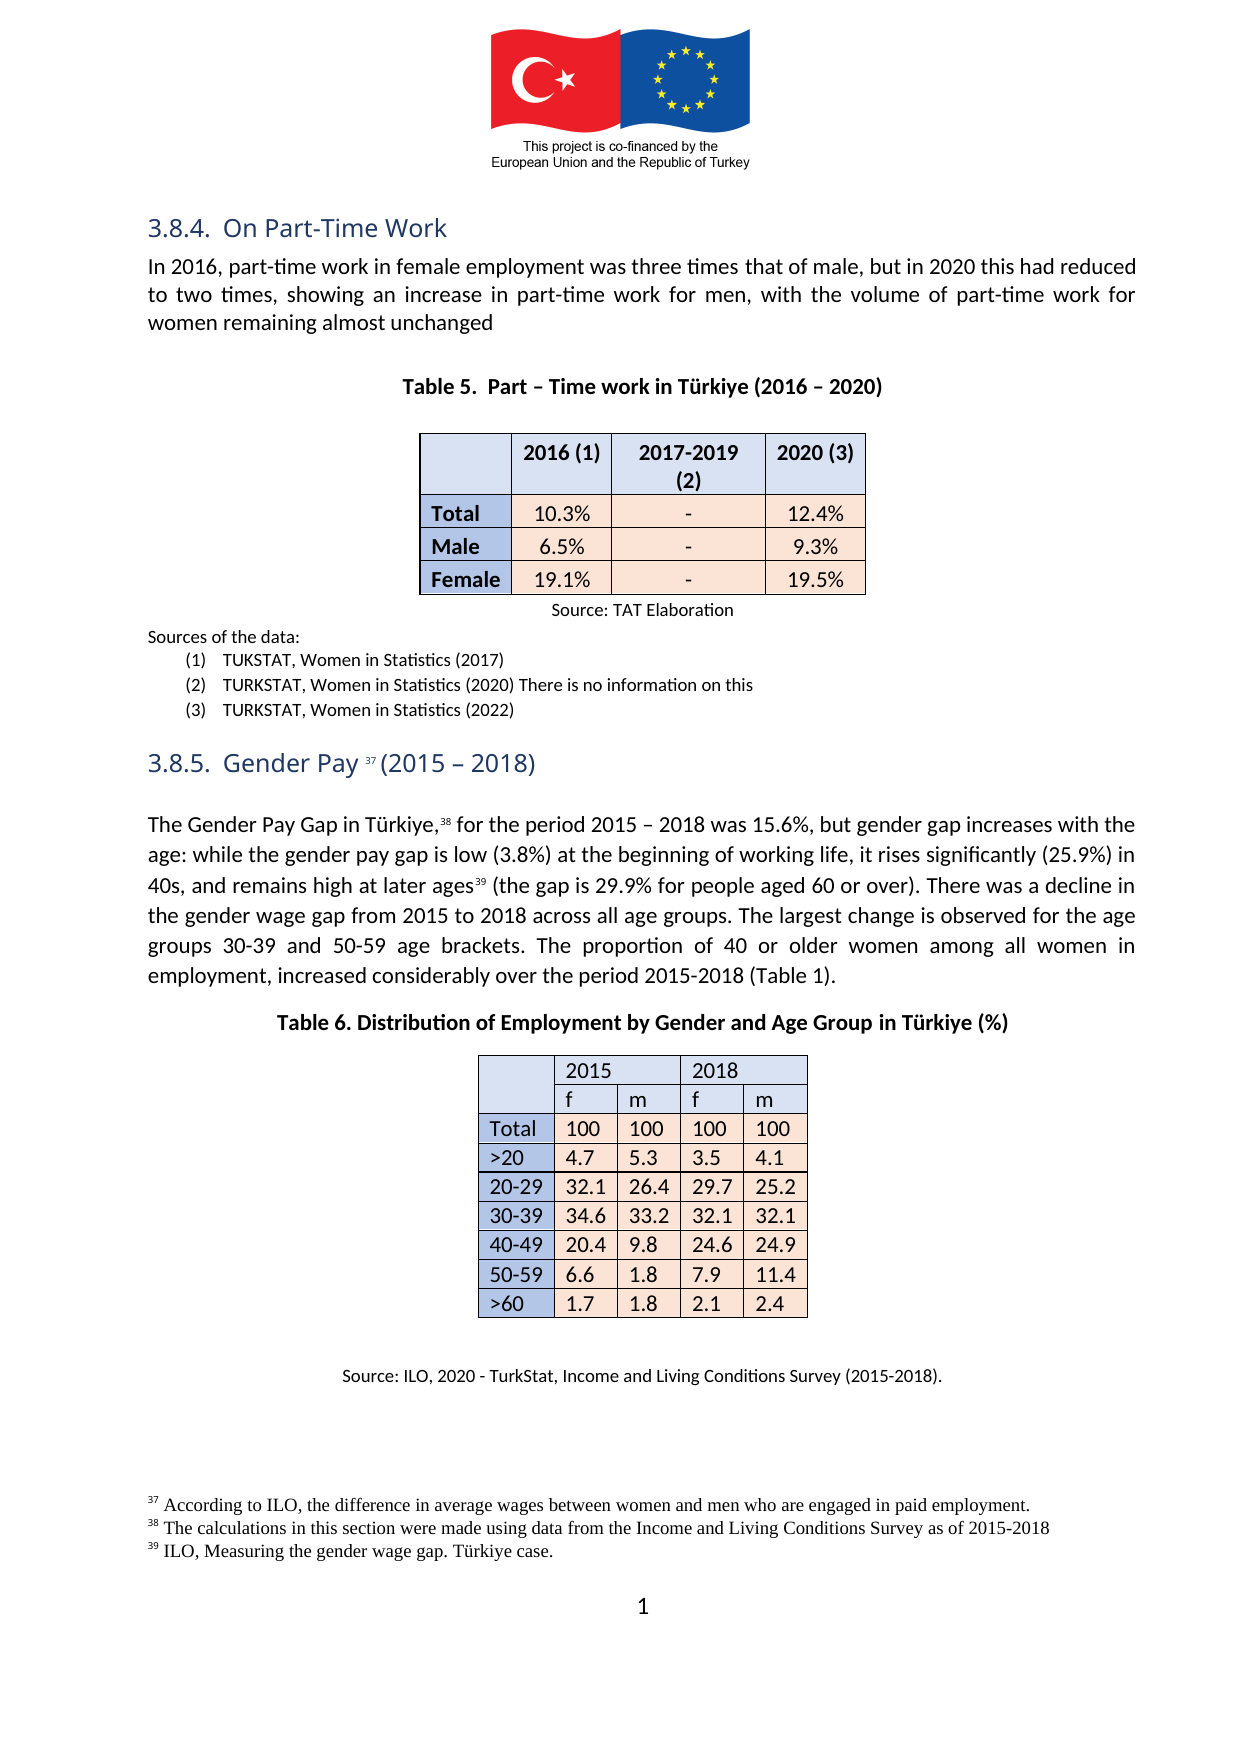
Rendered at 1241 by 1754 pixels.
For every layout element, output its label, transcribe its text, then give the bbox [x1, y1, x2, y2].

table_cell 20.4 [555, 1231, 617, 1259]
table_cell 30-39 [479, 1202, 554, 1229]
table_cell 34.6 [555, 1202, 617, 1229]
list TURKSTAT, Women in Statistics (2020) There is no information on this [185, 673, 1138, 696]
table_cell 100 [681, 1114, 743, 1142]
table_cell 24.6 [681, 1231, 743, 1259]
table_cell 6.5% [512, 528, 611, 560]
table_cell 100 [618, 1114, 680, 1142]
table_header 2016 (1) [512, 434, 611, 494]
table_cell 9.3% [766, 528, 865, 560]
table_cell f [555, 1085, 617, 1113]
table_cell Total [421, 495, 511, 527]
table_cell 2.4 [744, 1289, 807, 1317]
table_cell 4.7 [555, 1144, 617, 1171]
table_cell 12.4% [766, 495, 865, 527]
table_cell - [612, 528, 765, 560]
table_cell f [681, 1085, 743, 1113]
table_cell 2.1 [681, 1289, 743, 1317]
list TUKSTAT, Women in Statistics (2017) [185, 649, 1138, 672]
text Source: TAT Elaboration [148, 599, 1138, 622]
table_header 2017-2019 (2) [612, 434, 765, 494]
text Source: ILO, 2020 - TurkStat, Income and Living Conditions Survey (2015-2018). [148, 1365, 1138, 1388]
table_cell 100 [744, 1114, 807, 1142]
table_cell 32.1 [744, 1202, 807, 1229]
table_cell 40-49 [479, 1231, 554, 1259]
table_cell >20 [479, 1144, 554, 1171]
table_cell 4.1 [744, 1144, 807, 1171]
table_cell 5.3 [618, 1144, 680, 1171]
table_cell 33.2 [618, 1202, 680, 1229]
table_cell 3.5 [681, 1144, 743, 1171]
picture [88, 0, 1152, 207]
table_cell 1.8 [618, 1289, 680, 1317]
table_cell 9.8 [618, 1231, 680, 1259]
table_cell 24.9 [744, 1231, 807, 1259]
table_cell Total [479, 1114, 554, 1142]
table_header [421, 434, 511, 494]
table_cell 26.4 [618, 1173, 680, 1201]
table_cell 7.9 [681, 1260, 743, 1288]
text Sources of the data: [148, 626, 1138, 649]
text Table 5. Part – Time work in Türkiye (2016 – 2020) [148, 372, 1138, 400]
table_cell 100 [555, 1114, 617, 1142]
list On Part-Time Work [148, 211, 1138, 245]
table_cell 19.5% [766, 561, 865, 593]
table_cell Female [421, 561, 511, 593]
text The Gender Pay Gap in Türkiye, for the period 2015 – 2018 was 15.6%, but gender gap increases with the age: while the gender pay gap is low (3.8%) at the beginning of working life, it rises significantly (25.9%) in 40s, and remains high at later ages (the gap is 29.9% for people aged 60 or over). There was a decline in the gender wage gap from 2015 to 2018 across all age groups. The largest change is observed for the age groups 30-39 and 50-59 age brackets. The proportion of 40 or older women among all women in employment, increased considerably over the period 2015-2018 (Table 1). [148, 810, 1138, 989]
table_cell 20-29 [479, 1173, 554, 1201]
table_cell >60 [479, 1289, 554, 1317]
table_header [479, 1056, 554, 1113]
table_cell 1.7 [555, 1289, 617, 1317]
table_cell - [612, 561, 765, 593]
table_header 2018 [681, 1056, 807, 1084]
table_cell Male [421, 528, 511, 560]
table_cell m [744, 1085, 807, 1113]
table_cell 50-59 [479, 1260, 554, 1288]
table_cell 32.1 [681, 1202, 743, 1229]
text Table 6. Distribution of Employment by Gender and Age Group in Türkiye (%) [148, 1008, 1138, 1036]
table_cell 25.2 [744, 1173, 807, 1201]
table_cell 6.6 [555, 1260, 617, 1288]
table_cell m [618, 1085, 680, 1113]
table_cell 11.4 [744, 1260, 807, 1288]
table_header 2020 (3) [766, 434, 865, 494]
text In 2016, part-time work in female employment was three times that of male, but in 2020 this had reduced to two times, showing an increase in part-time work for men, with the volume of part-time work for women remaining almost unchanged [148, 252, 1138, 336]
table_cell 32.1 [555, 1173, 617, 1201]
table_header 2015 [555, 1056, 680, 1084]
list Gender Pay (2015 – 2018) [148, 746, 1138, 780]
table_cell 29.7 [681, 1173, 743, 1201]
list TURKSTAT, Women in Statistics (2022) [185, 698, 1138, 721]
table_cell 19.1% [512, 561, 611, 593]
table_cell 1.8 [618, 1260, 680, 1288]
table_cell 10.3% [512, 495, 611, 527]
table_cell - [612, 495, 765, 527]
